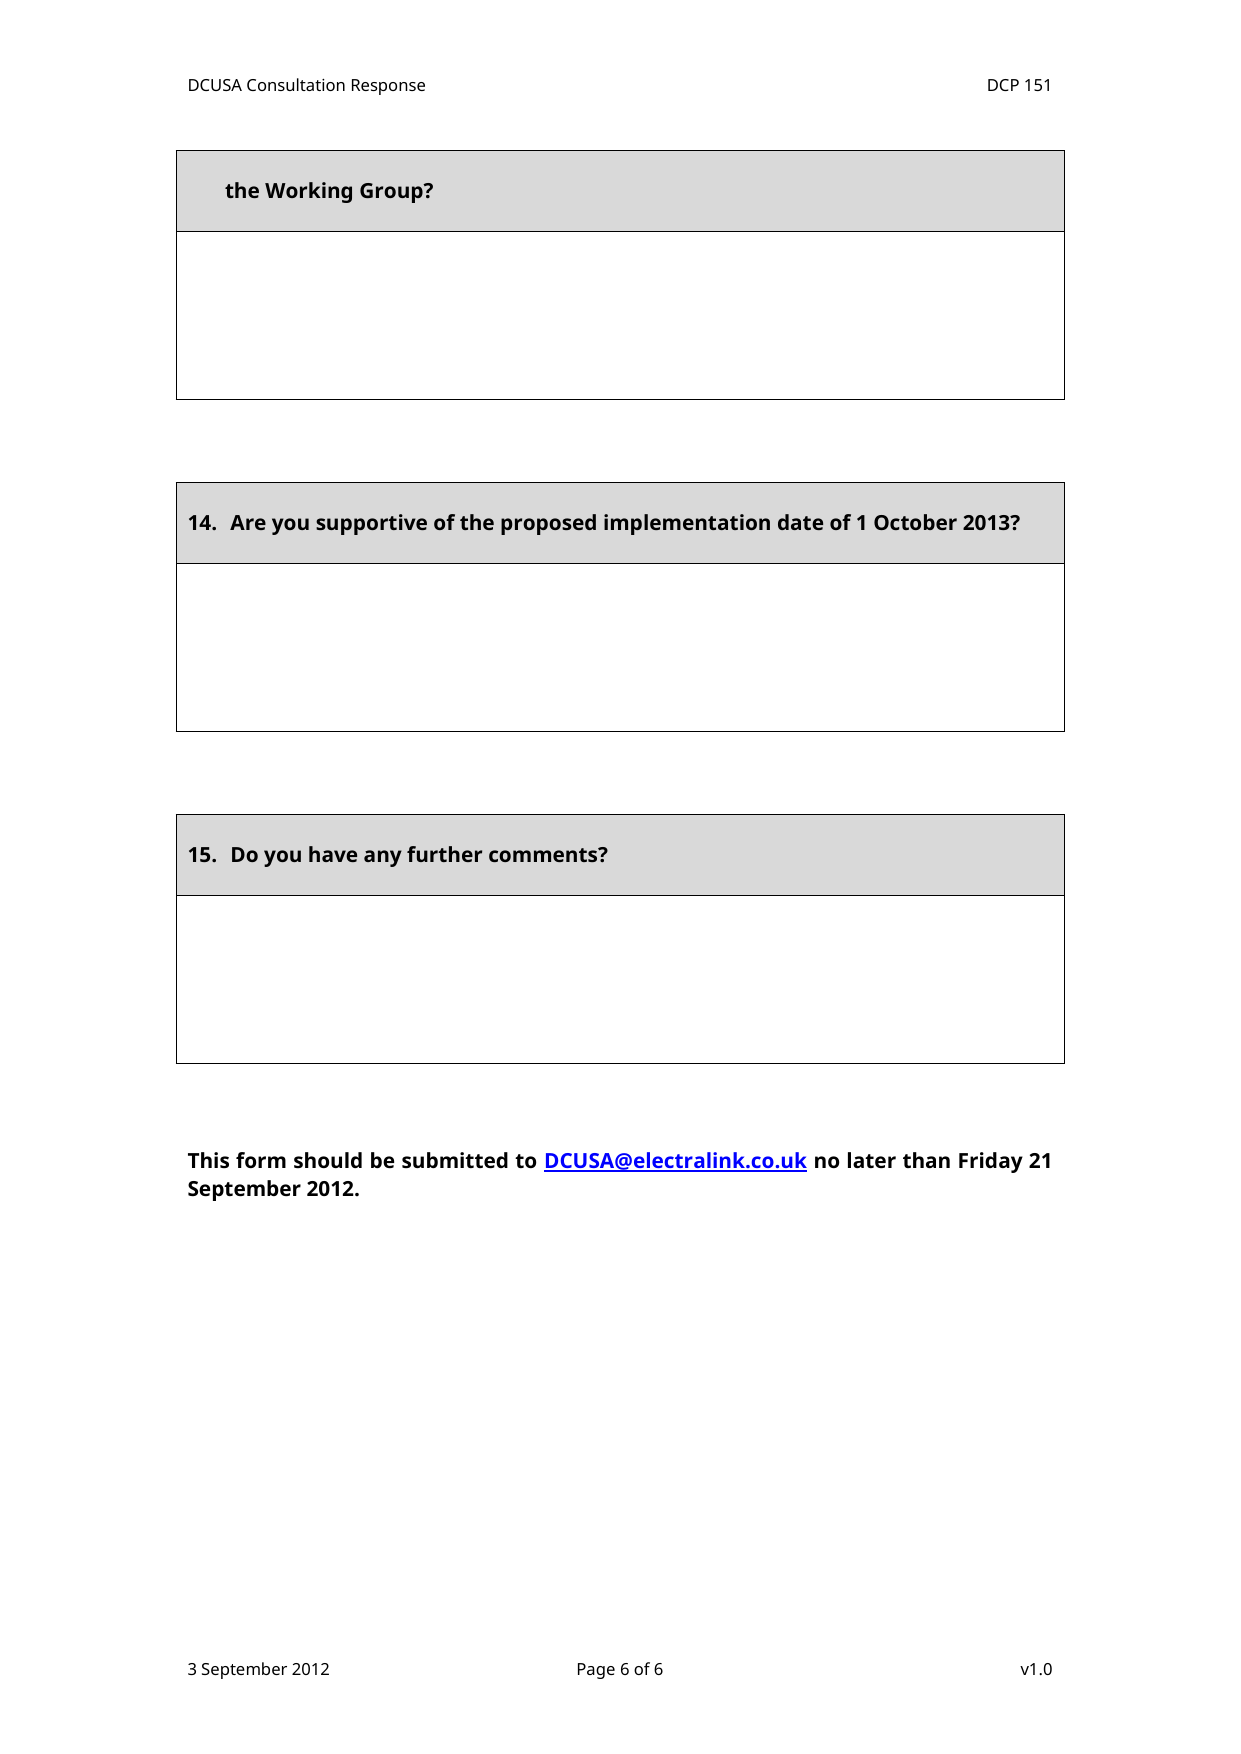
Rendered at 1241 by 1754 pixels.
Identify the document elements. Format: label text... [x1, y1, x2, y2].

table_cell [177, 564, 1064, 731]
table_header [177, 151, 1064, 231]
table_cell [177, 232, 1064, 399]
table_cell [177, 896, 1064, 1063]
text This form should be submitted to DCUSA@electralink.co.uk no later than Friday 21 September 2012. [187, 1146, 1053, 1203]
table_header Do you have any further comments? [177, 815, 1064, 895]
table_header Are you supportive of the proposed implementation date of 1 October 2013? [177, 483, 1064, 563]
